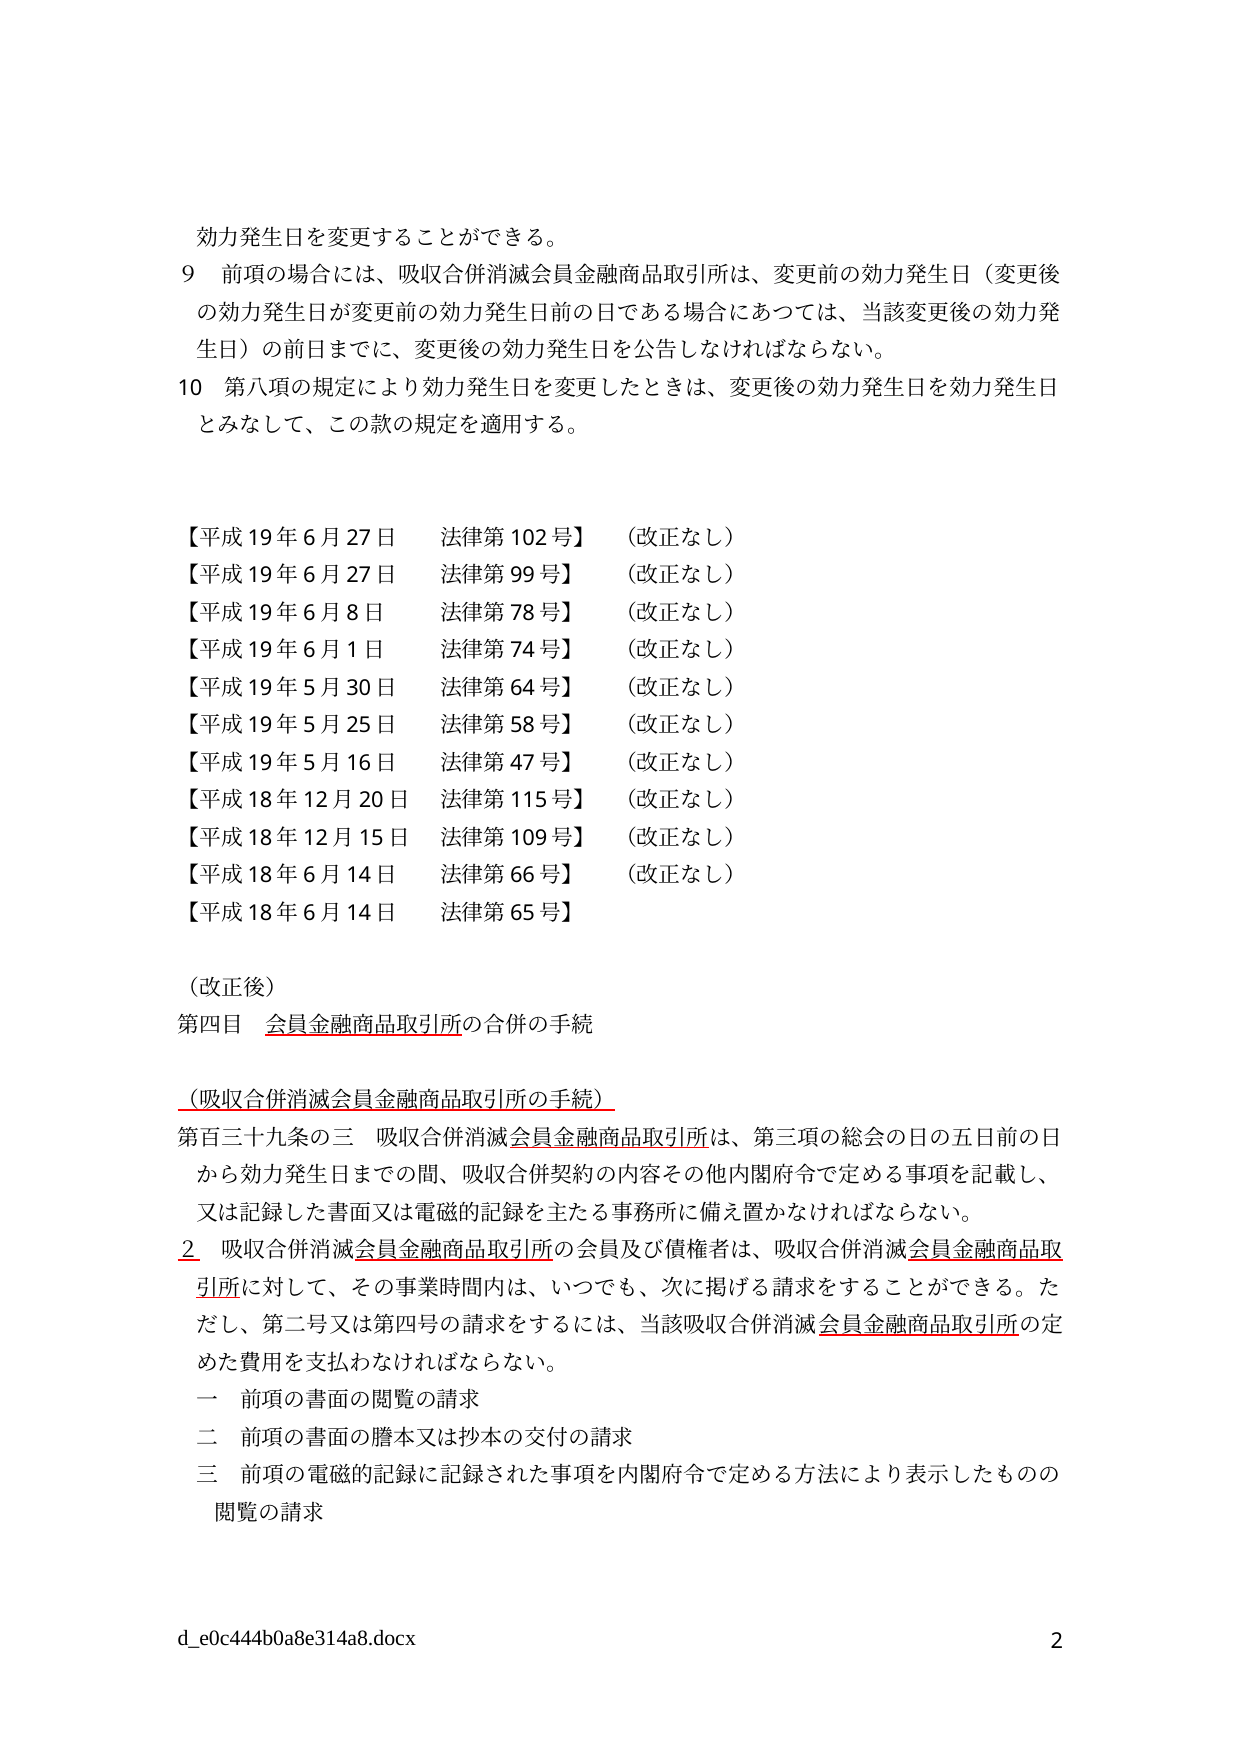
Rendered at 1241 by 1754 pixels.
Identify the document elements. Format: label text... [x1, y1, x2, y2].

text （改正後） [177, 967, 1063, 1004]
text 二 前項の書面の謄本又は抄本の交付の請求 [196, 1417, 1063, 1454]
text ２ 吸収合併消滅会員金融商品取引所の会員及び債権者は、吸収合併消滅会員金融商品取引所に対して、その事業時間内は、いつでも、次に掲げる請求をすることができる。ただし、第二号又は第四号の請求をするには、当該吸収合併消滅会員金融商品取引所の定めた費用を支払わなければならない。 [177, 1229, 1063, 1379]
text 10 第八項の規定により効力発生日を変更したときは、変更後の効力発生日を効力発生日とみなして、この款の規定を適用する。 [177, 367, 1063, 442]
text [177, 217, 1063, 254]
text 【平成19年5月25日 法律第58号】 （改正なし） [177, 704, 1063, 742]
text 【平成18年12月15日 法律第109号】 （改正なし） [177, 817, 1063, 854]
text 三 前項の電磁的記録に記録された事項を内閣府令で定める方法により表示したものの閲覧の請求 [196, 1454, 1063, 1529]
text 【平成18年12月20日 法律第115号】 （改正なし） [177, 779, 1063, 817]
text 【平成19年6月27日 法律第102号】 （改正なし） [177, 517, 1063, 554]
text 【平成19年5月16日 法律第47号】 （改正なし） [177, 742, 1063, 779]
text 【平成18年6月14日 法律第65号】 [177, 892, 1063, 929]
text 【平成19年6月8日 法律第78号】 （改正なし） [177, 592, 1063, 629]
text 【平成19年6月1日 法律第74号】 （改正なし） [177, 629, 1063, 667]
text （吸収合併消滅会員金融商品取引所の手続） [177, 1079, 1063, 1117]
text ９ 前項の場合には、吸収合併消滅会員金融商品取引所は、変更前の効力発生日（変更後の効力発生日が変更前の効力発生日前の日である場合にあつては、当該変更後の効力発生日）の前日までに、変更後の効力発生日を公告しなければならない。 [177, 254, 1063, 367]
text 【平成19年6月27日 法律第99号】 （改正なし） [177, 554, 1063, 592]
text 一 前項の書面の閲覧の請求 [196, 1379, 1063, 1417]
text 第四目 会員金融商品取引所の合併の手続 [177, 1004, 1063, 1042]
text 第百三十九条の三 吸収合併消滅会員金融商品取引所は、第三項の総会の日の五日前の日から効力発生日までの間、吸収合併契約の内容その他内閣府令で定める事項を記載し、又は記録した書面又は電磁的記録を主たる事務所に備え置かなければならない。 [177, 1117, 1063, 1229]
text 【平成19年5月30日 法律第64号】 （改正なし） [177, 667, 1063, 704]
text 【平成18年6月14日 法律第66号】 （改正なし） [177, 854, 1063, 892]
